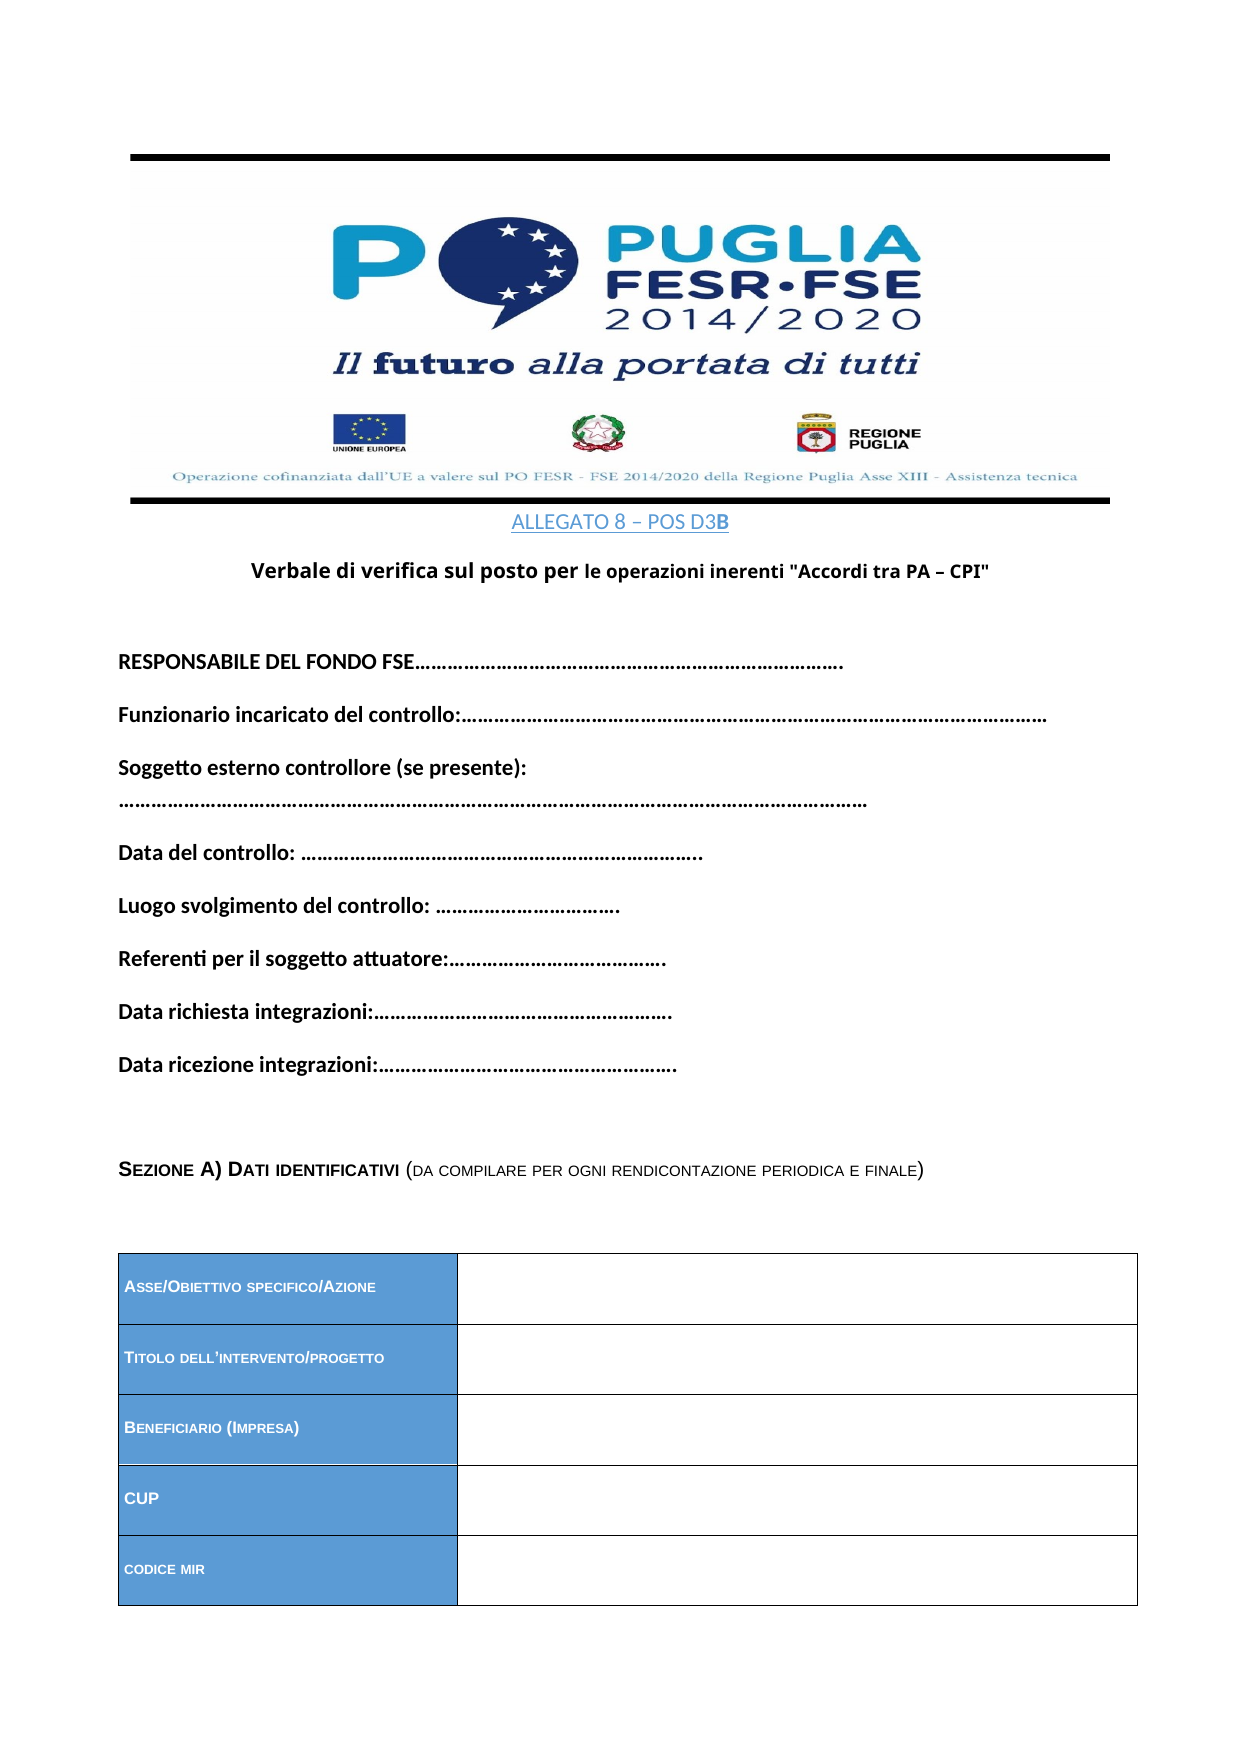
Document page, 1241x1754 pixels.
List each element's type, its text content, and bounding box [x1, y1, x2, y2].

table_header [458, 1254, 1137, 1324]
table_header Asse/Obiettivo specifico/Azione [119, 1254, 457, 1324]
text Soggetto esterno controllore (se presente): ………………………………………………………………………………………………………………………… [118, 753, 1122, 813]
table_cell [458, 1325, 1137, 1394]
text Funzionario incaricato del controllo:……………………………………………………………………………………………… [118, 700, 1122, 728]
picture [130, 154, 1110, 504]
text Referenti per il soggetto attuatore:…………………………………. [118, 944, 1122, 972]
text Verbale di verifica sul posto per le operazioni inerenti "Accordi tra PA – CPI" [118, 560, 1122, 583]
text Luogo svolgimento del controllo: ……………………………. [118, 891, 1122, 919]
table_cell Beneficiario (Impresa) [119, 1395, 457, 1464]
table_cell CUP [119, 1466, 457, 1535]
table_cell Titolo dell’intervento/progetto [119, 1325, 457, 1394]
table_cell codice mir [119, 1536, 457, 1605]
text Data richiesta integrazioni:………………………………………………. [118, 997, 1122, 1026]
text RESPONSABILE DEL FONDO FSE……………………………………………………………………. [118, 647, 1122, 675]
text Sezione A) Dati identificativi (da compilare per ogni rendicontazione periodica e finale) [118, 1157, 1122, 1181]
table_cell [458, 1536, 1137, 1605]
text Data ricezione integrazioni:………………………………………………. [118, 1051, 1122, 1078]
table_cell [458, 1466, 1137, 1535]
table_cell [458, 1395, 1137, 1464]
text Data del controllo: ……………………………………………………………….. [118, 838, 1122, 866]
